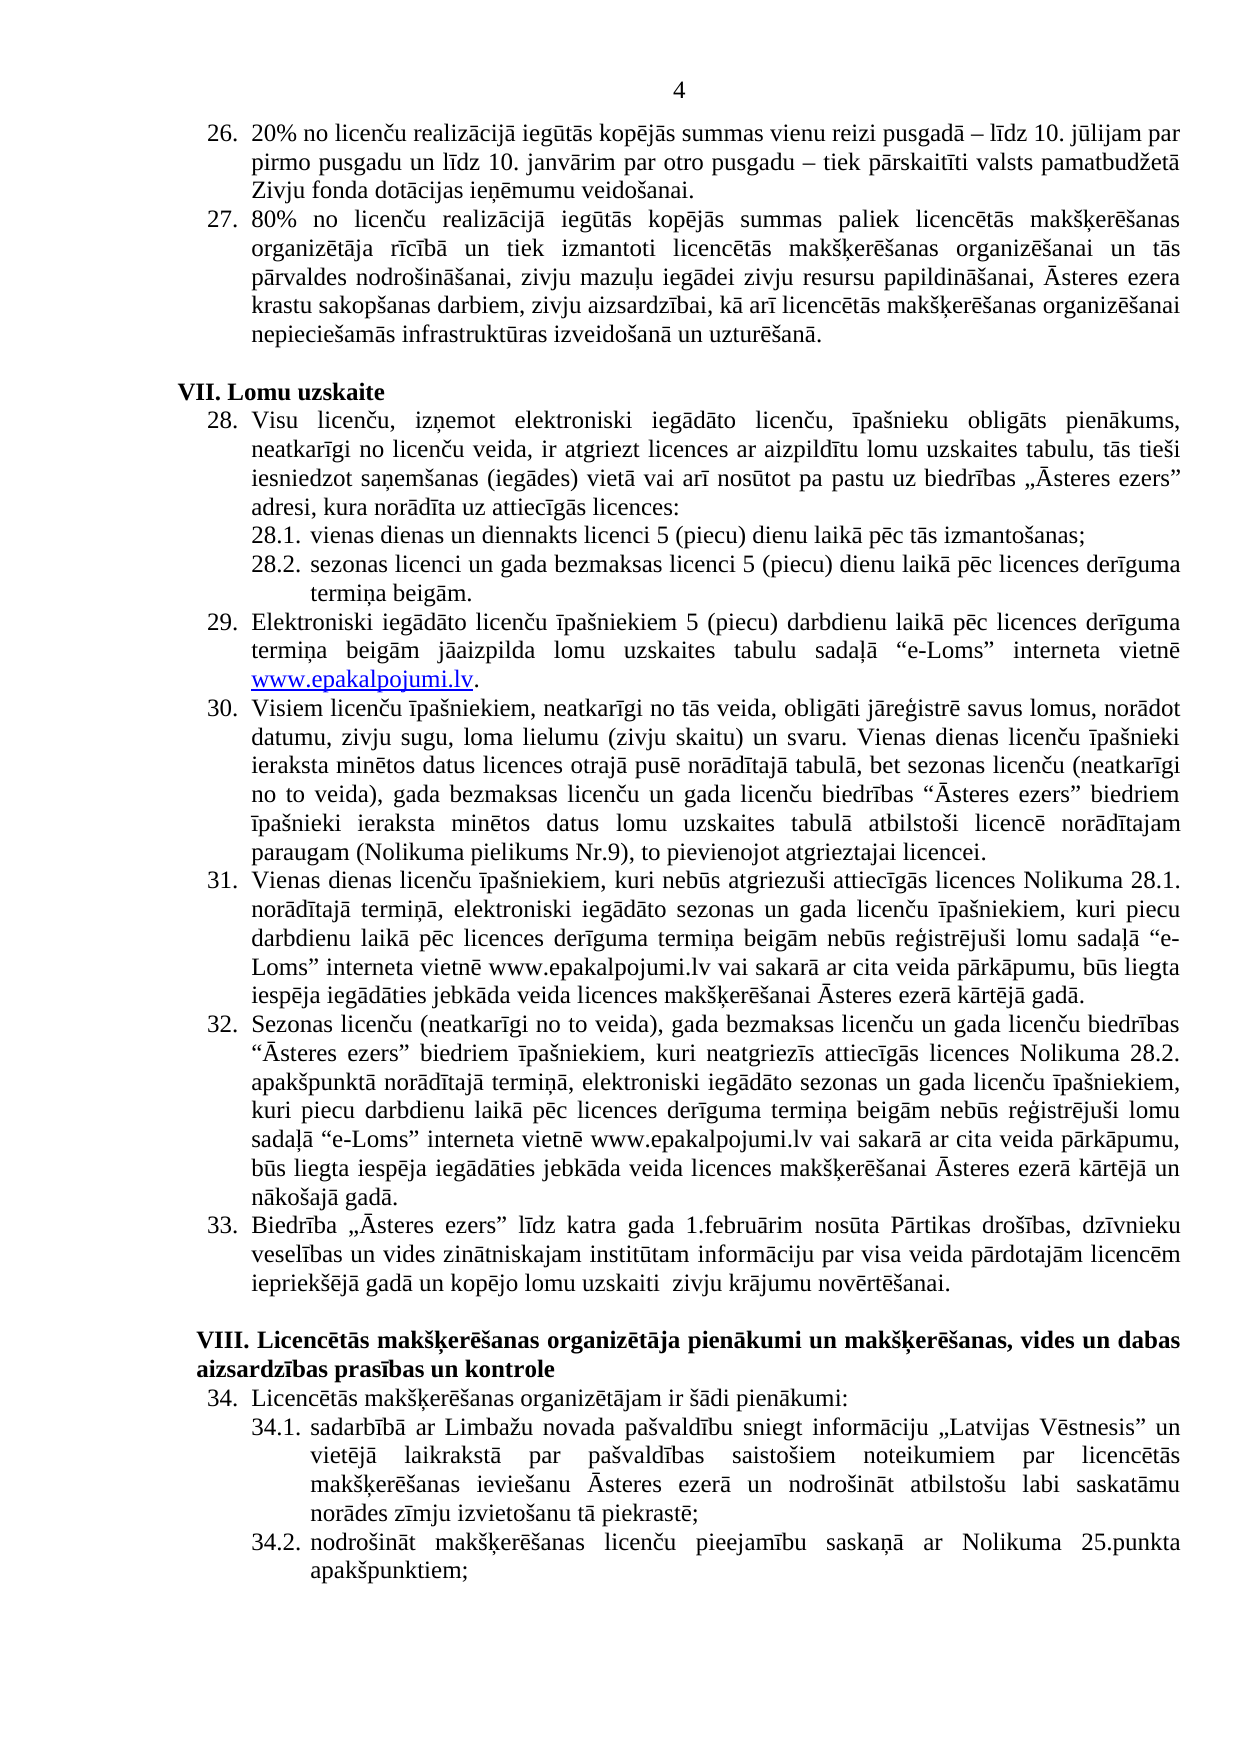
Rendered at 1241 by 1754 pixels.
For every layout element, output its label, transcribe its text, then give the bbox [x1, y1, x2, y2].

list nodrošināt makšķerēšanas licenču pieejamību saskaņā ar Nolikuma 25.punkta apakšpunktiem; [251, 1527, 1181, 1584]
list Visu licenču, izņemot elektroniski iegādāto licenču, īpašnieku obligāts pienākums, neatkarīgi no licenču veida, ir atgriezt licences ar aizpildītu lomu uzskaites tabulu, tās tieši iesniedzot saņemšanas (iegādes) vietā vai arī nosūtot pa pastu uz biedrības „Āsteres ezers” adresi, kura norādīta uz attiecīgās licences: [207, 406, 1181, 521]
list Licencētās makšķerēšanas organizētājam ir šādi pienākumi: [207, 1383, 1181, 1412]
list 80% no licenču realizācijā iegūtās kopējās summas paliek licencētās makšķerēšanas organizētāja rīcībā un tiek izmantoti licencētās makšķerēšanas organizēšanai un tās pārvaldes nodrošināšanai, zivju mazuļu iegādei zivju resursu papildināšanai, Āsteres ezera krastu sakopšanas darbiem, zivju aizsardzībai, kā arī licencētās makšķerēšanas organizēšanai nepieciešamās infrastruktūras izveidošanā un uzturēšanā. [207, 204, 1181, 348]
list 20% no licenču realizācijā iegūtās kopējās summas vienu reizi pusgadā – līdz 10. jūlijam par pirmo pusgadu un līdz 10. janvārim par otro pusgadu – tiek pārskaitīti valsts pamatbudžetā Zivju fonda dotācijas ieņēmumu veidošanai. [207, 118, 1181, 204]
list Biedrība „Āsteres ezers” līdz katra gada 1.februārim nosūta Pārtikas drošības, dzīvnieku veselības un vides zinātniskajam institūtam informāciju par visa veida pārdotajām licencēm iepriekšējā gadā un kopējo lomu uzskaiti zivju krājumu novērtēšanai. [207, 1211, 1181, 1297]
list sadarbībā ar Limbažu novada pašvaldību sniegt informāciju „Latvijas Vēstnesis” un vietējā laikrakstā par pašvaldības saistošiem noteikumiem par licencētās makšķerēšanas ieviešanu Āsteres ezerā un nodrošināt atbilstošu labi saskatāmu norādes zīmju izvietošanu tā piekrastē; [251, 1412, 1181, 1527]
list Vienas dienas licenču īpašniekiem, kuri nebūs atgriezuši attiecīgās licences Nolikuma 28.1. norādītajā termiņā, elektroniski iegādāto sezonas un gada licenču īpašniekiem, kuri piecu darbdienu laikā pēc licences derīguma termiņa beigām nebūs reģistrējuši lomu sadaļā “e-Loms” interneta vietnē www.epakalpojumi.lv vai sakarā ar cita veida pārkāpumu, būs liegta iespēja iegādāties jebkāda veida licences makšķerēšanai Āsteres ezerā kārtējā gadā. [207, 866, 1181, 1009]
list sezonas licenci un gada bezmaksas licenci 5 (piecu) dienu laikā pēc licences derīguma termiņa beigām. [251, 549, 1181, 607]
list Sezonas licenču (neatkarīgi no to veida), gada bezmaksas licenču un gada licenču biedrības “Āsteres ezers” biedriem īpašniekiem, kuri neatgriezīs attiecīgās licences Nolikuma 28.2. apakšpunktā norādītajā termiņā, elektroniski iegādāto sezonas un gada licenču īpašniekiem, kuri piecu darbdienu laikā pēc licences derīguma termiņa beigām nebūs reģistrējuši lomu sadaļā “e-Loms” interneta vietnē www.epakalpojumi.lv vai sakarā ar cita veida pārkāpumu, būs liegta iespēja iegādāties jebkāda veida licences makšķerēšanai Āsteres ezerā kārtējā un nākošajā gadā. [207, 1009, 1181, 1211]
list Elektroniski iegādāto licenču īpašniekiem 5 (piecu) darbdienu laikā pēc licences derīguma termiņa beigām jāaizpilda lomu uzskaites tabulu sadaļā “e-Loms” interneta vietnē www.epakalpojumi.lv. [207, 607, 1181, 693]
list Visiem licenču īpašniekiem, neatkarīgi no tās veida, obligāti jāreģistrē savus lomus, norādot datumu, zivju sugu, loma lielumu (zivju skaitu) un svaru. Vienas dienas licenču īpašnieki ieraksta minētos datus licences otrajā pusē norādītajā tabulā, bet sezonas licenču (neatkarīgi no to veida), gada bezmaksas licenču un gada licenču biedrības “Āsteres ezers” biedriem īpašnieki ieraksta minētos datus lomu uzskaites tabulā atbilstoši licencē norādītajam paraugam (Nolikuma pielikums Nr.9), to pievienojot atgrieztajai licencei. [207, 693, 1181, 866]
text VIII. Licencētās makšķerēšanas organizētāja pienākumi un makšķerēšanas, vides un dabas aizsardzības prasības un kontrole [196, 1326, 1181, 1383]
text VII. Lomu uzskaite [177, 377, 1181, 406]
list vienas dienas un diennakts licenci 5 (piecu) dienu laikā pēc tās izmantošanas; [251, 521, 1181, 549]
